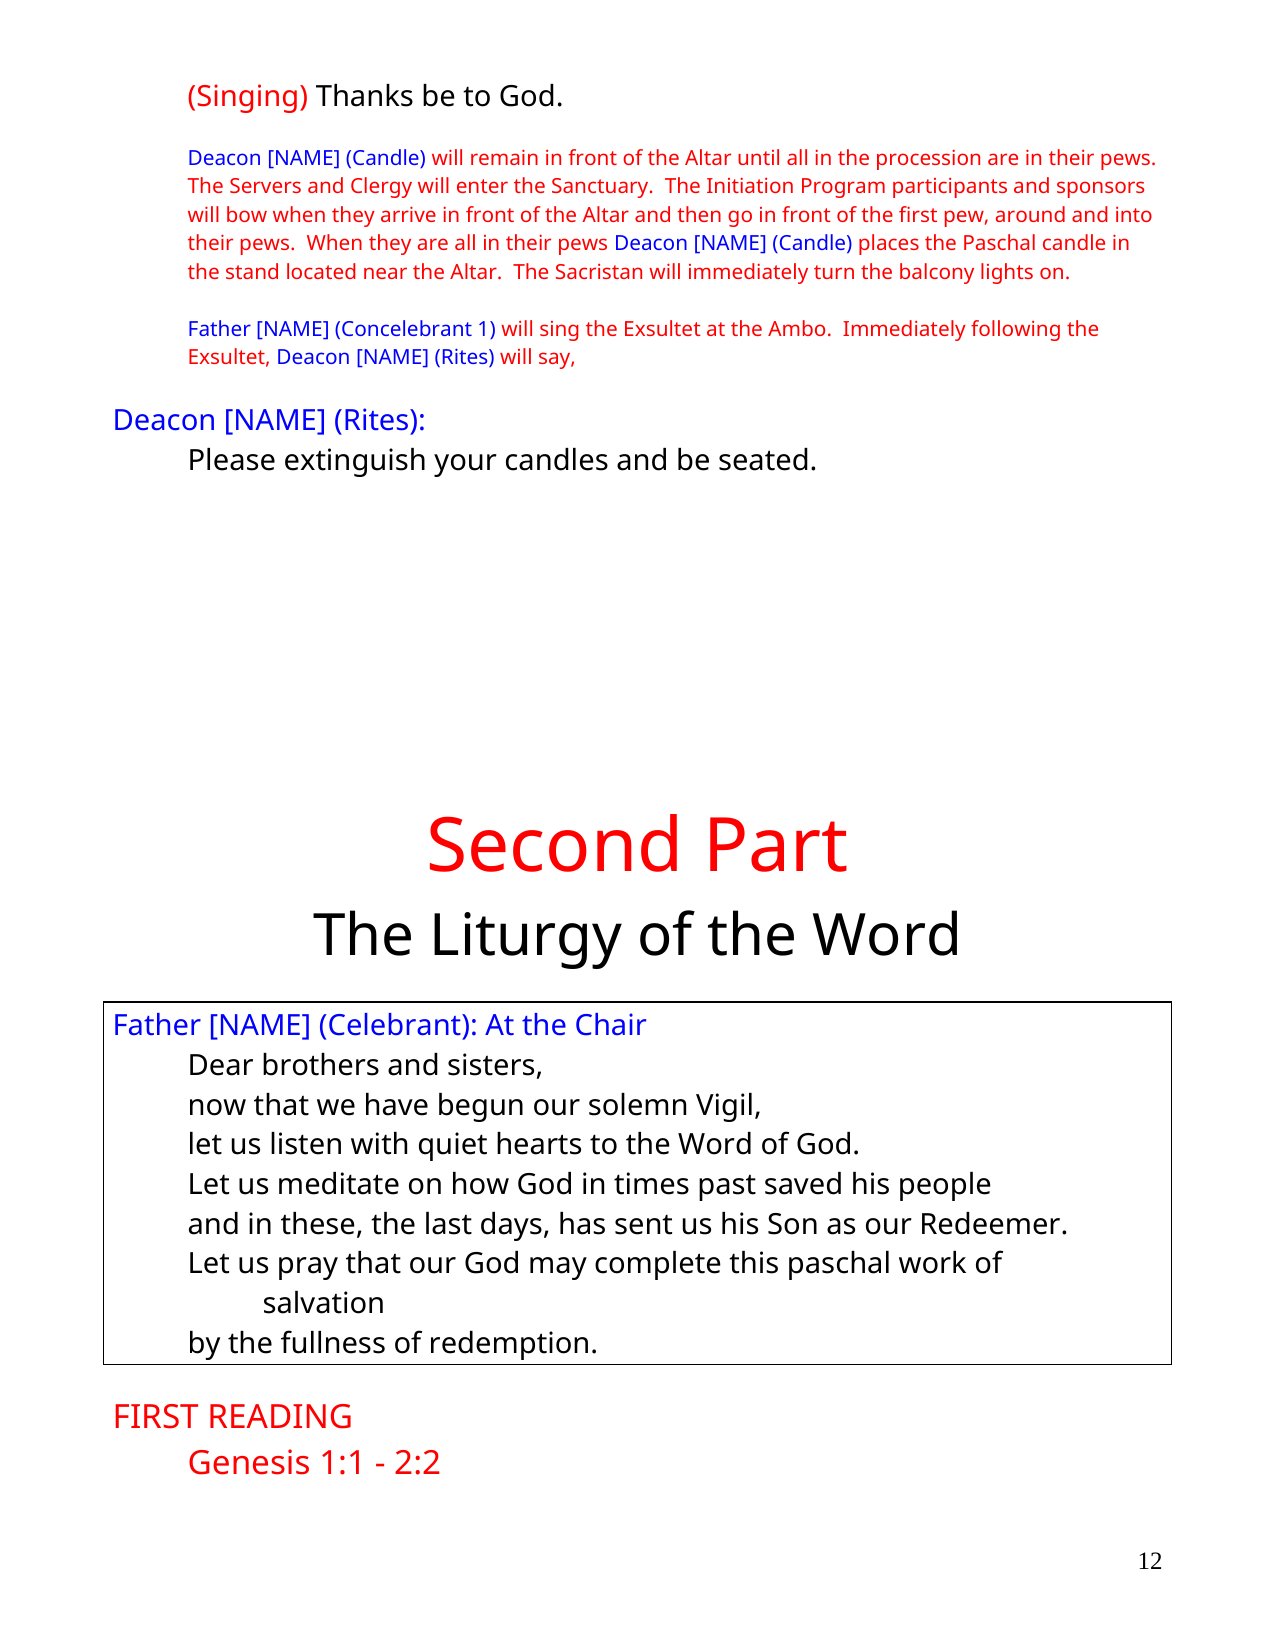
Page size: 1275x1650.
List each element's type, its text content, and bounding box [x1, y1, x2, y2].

text Father [NAME] (Celebrant): At the Chair [104, 1003, 1171, 1044]
text Father [NAME] (Concelebrant 1) will sing the Exsultet at the Ambo. Immediately following the Exsultet, Deacon [NAME] (Rites) will say, [187, 314, 1162, 371]
text Let us pray that our God may complete this paschal work of [112, 1243, 1162, 1282]
text Dear brothers and sisters, [112, 1044, 1162, 1084]
text now that we have begun our solemn Vigil, [112, 1084, 1162, 1123]
text salvation [112, 1282, 1162, 1319]
text Deacon [NAME] (Rites): [112, 371, 1162, 439]
text Please extinguish your candles and be seated. [187, 439, 1162, 478]
text Deacon [NAME] (Candle) will remain in front of the Altar until all in the procession are in their pews. The Servers and Clergy will enter the Sanctuary. The Initiation Program participants and sponsors will bow when they arrive in front of the Altar and then go in front of the first pew, around and into their pews. When they are all in their pews Deacon [NAME] (Candle) places the Paschal candle in the stand located near the Altar. The Sacristan will immediately turn the balcony lights on. [187, 143, 1162, 285]
text by the fullness of redemption. [104, 1319, 1171, 1364]
text (Singing) Thanks be to God. [112, 75, 1162, 115]
subtitle FIRST [112, 1393, 1162, 1439]
subtitle The Liturgy of the Word [112, 893, 1162, 973]
text and in these, the last days, has sent us his Son as our Redeemer. [112, 1203, 1162, 1243]
subtitle Genesis 1:1 - 2:2 [112, 1439, 1162, 1484]
subtitle Second Part [112, 791, 1162, 893]
text let us listen with quiet hearts to the Word of God. [112, 1123, 1162, 1163]
text Let us meditate on how God in times past saved his people [112, 1163, 1162, 1203]
